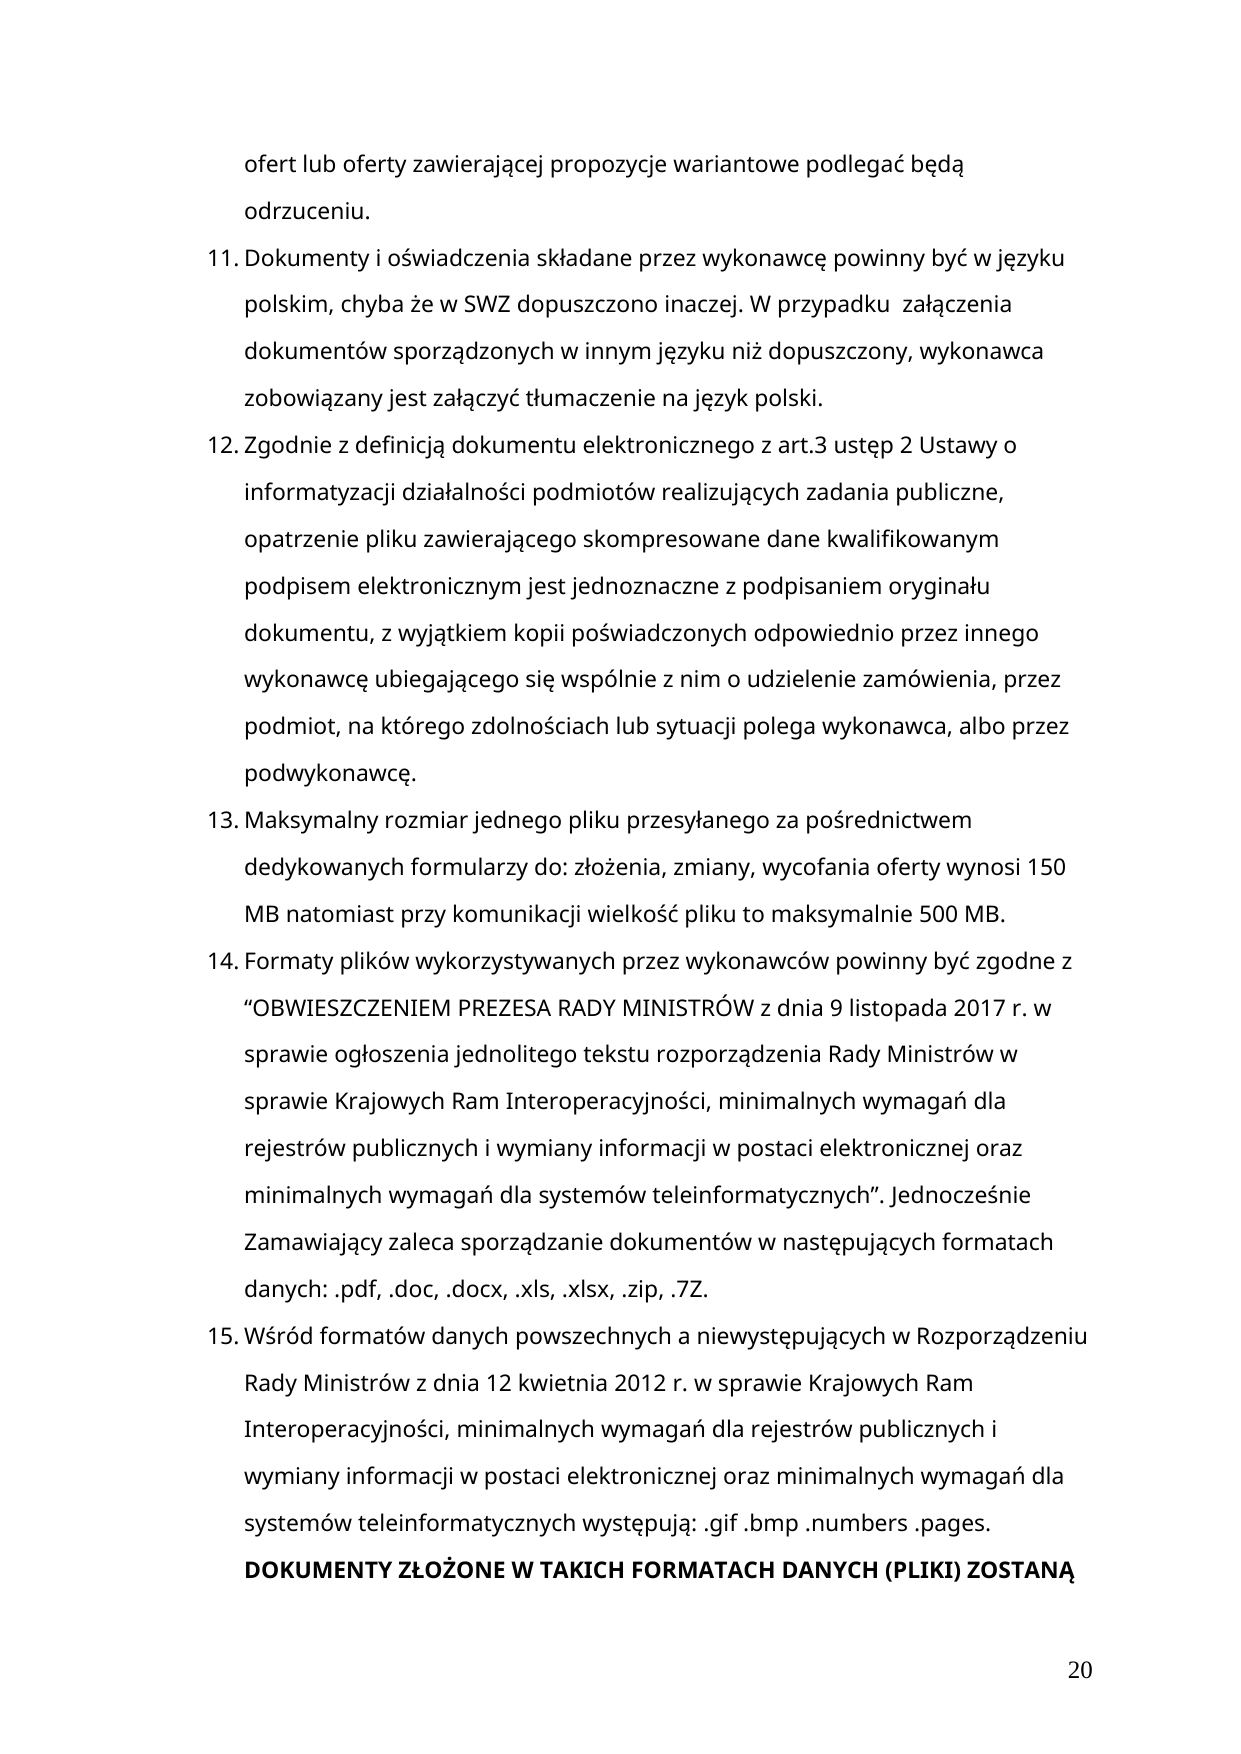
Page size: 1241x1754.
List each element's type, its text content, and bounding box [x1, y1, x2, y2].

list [207, 148, 1092, 226]
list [207, 1319, 1092, 1585]
list Formaty plików wykorzystywanych przez wykonawców powinny być zgodne z “OBWIESZCZENIEM PREZESA RADY MINISTRÓW z dnia 9 listopada 2017 r. w sprawie ogłoszenia jednolitego tekstu rozporządzenia Rady Ministrów w sprawie Krajowych Ram Interoperacyjności, minimalnych wymagań dla rejestrów publicznych i wymiany informacji w postaci elektronicznej oraz minimalnych wymagań dla systemów teleinformatycznych”. Jednocześnie Zamawiający zaleca sporządzanie dokumentów w następujących formatach danych: .pdf, .doc, .docx, .xls, .xlsx, .zip, .7Z. [207, 944, 1092, 1304]
list Zgodnie z definicją dokumentu elektronicznego z art.3 ustęp 2 Ustawy o informatyzacji działalności podmiotów realizujących zadania publiczne, opatrzenie pliku zawierającego skompresowane dane kwalifikowanym podpisem elektronicznym jest jednoznaczne z podpisaniem oryginału dokumentu, z wyjątkiem kopii poświadczonych odpowiednio przez innego wykonawcę ubiegającego się wspólnie z nim o udzielenie zamówienia, przez podmiot, na którego zdolnościach lub sytuacji polega wykonawca, albo przez podwykonawcę. [207, 429, 1092, 788]
list Dokumenty i oświadczenia składane przez wykonawcę powinny być w języku polskim, chyba że w SWZ dopuszczono inaczej. W przypadku załączenia dokumentów sporządzonych w innym języku niż dopuszczony, wykonawca zobowiązany jest załączyć tłumaczenie na język polski. [207, 241, 1092, 413]
list Maksymalny rozmiar jednego pliku przesyłanego za pośrednictwem dedykowanych formularzy do: złożenia, zmiany, wycofania oferty wynosi 150 MB natomiast przy komunikacji wielkość pliku to maksymalnie 500 MB. [207, 804, 1092, 929]
